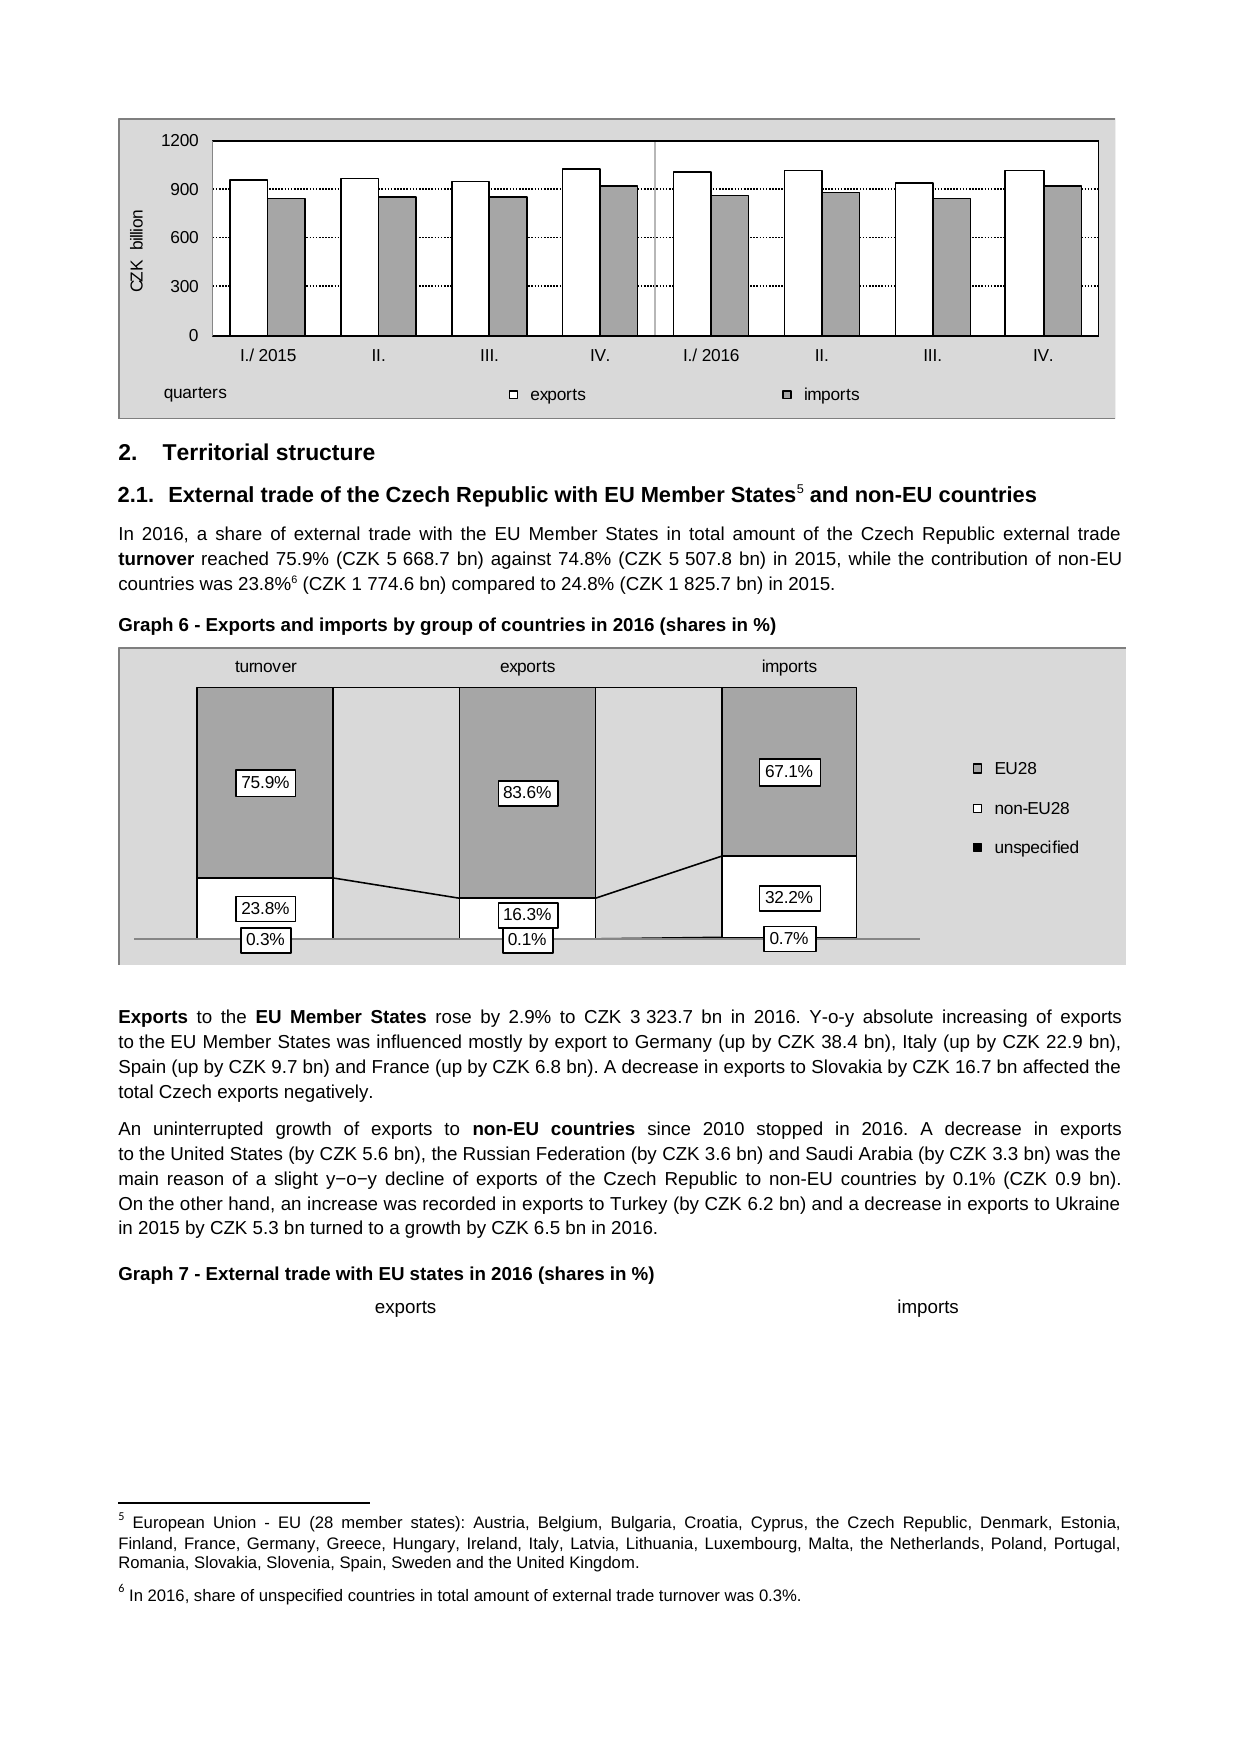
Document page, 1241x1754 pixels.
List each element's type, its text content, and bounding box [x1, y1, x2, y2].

text Graph 6 - Exports and imports by group of countries in 2016 (shares in %) [118, 614, 1122, 636]
text exports imports [192, 1296, 1122, 1317]
list Territorial structure [118, 439, 1122, 465]
text Exports to the EU Member States rose by 2.9% to CZK 3 323.7 bn in 2016. Y-o-y absolute increasing of exports to the EU Member States was influenced mostly by export to Germany (up by CZK 38.4 bn), Italy (up by CZK 22.9 bn), Spain (up by CZK 9.7 bn) and France (up by CZK 6.8 bn). A decrease in exports to Slovakia by CZK 16.7 bn affected the total Czech exports negatively. [118, 1006, 1122, 1102]
text In 2016, a share of external trade with the EU Member States in total amount of the Czech Republic external trade turnover reached 75.9% (CZK 5 668.7 bn) against 74.8% (CZK 5 507.8 bn) in 2015, while the contribution of non-EU countries was 23.8% (CZK 1 774.6 bn) compared to 24.8% (CZK 1 825.7 bn) in 2015. [118, 523, 1122, 594]
text An uninterrupted growth of exports to non-EU countries since 2010 stopped in 2016. A decrease in exports to the United States (by CZK 5.6 bn), the Russian Federation (by CZK 3.6 bn) and Saudi Arabia (by CZK 3.3 bn) was the main reason of a slight y−o−y decline of exports of the Czech Republic to non-EU countries by 0.1% (CZK 0.9 bn). On the other hand, an increase was recorded in exports to Turkey (by CZK 6.2 bn) and a decrease in exports to Ukraine in 2015 by CZK 5.3 bn turned to a growth by CZK 6.5 bn in 2016. [118, 1118, 1122, 1239]
text Graph 7 - External trade with EU states in 2016 (shares in %) [118, 1263, 1122, 1284]
list External trade of the Czech Republic with EU Member States and non-EU countries [117, 482, 1122, 507]
